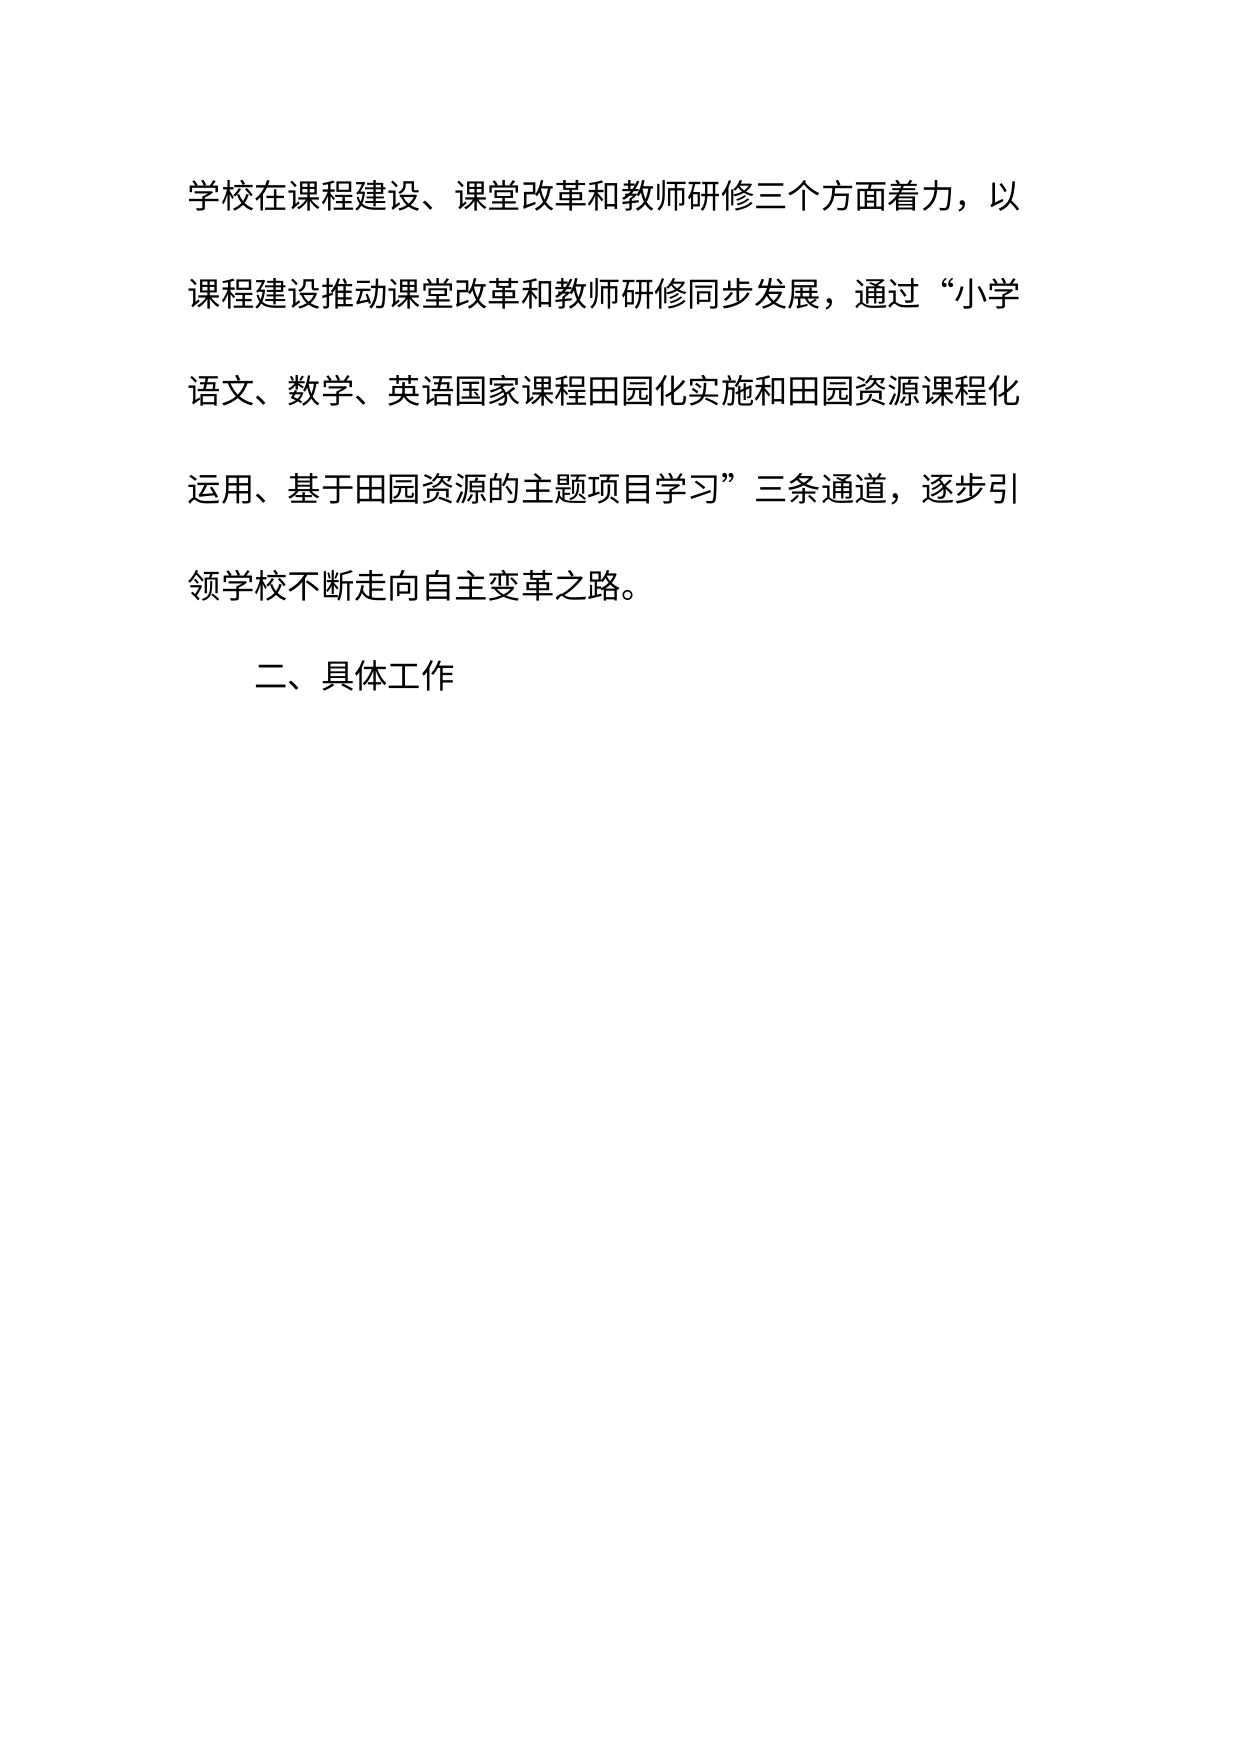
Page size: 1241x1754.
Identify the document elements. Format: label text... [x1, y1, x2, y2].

text 二、具体工作 [187, 641, 1053, 706]
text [187, 162, 1053, 617]
